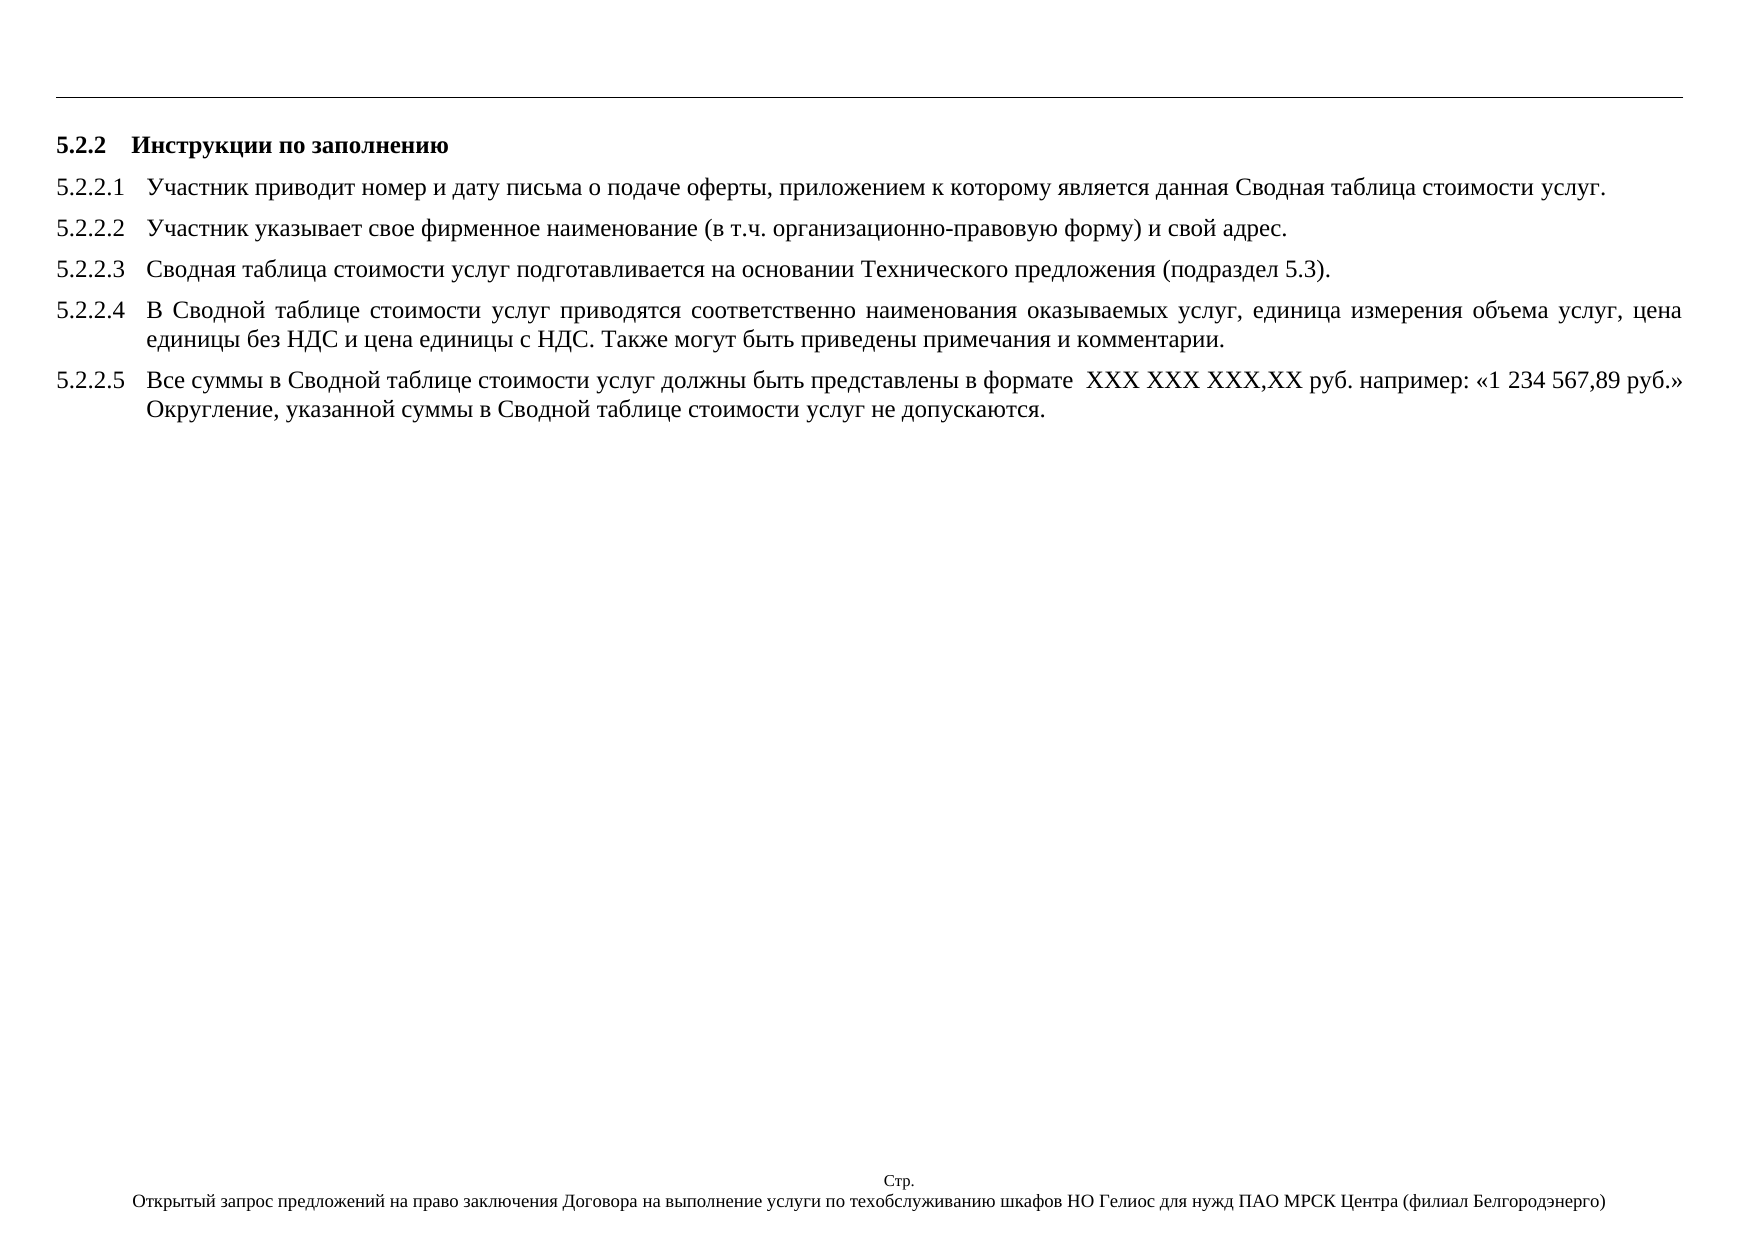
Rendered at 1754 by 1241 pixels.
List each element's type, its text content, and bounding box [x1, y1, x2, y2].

subtitle Инструкции по заполнению [56, 131, 1683, 159]
list Участник указывает свое фирменное наименование (в т.ч. организационно-правовую форму) и свой адрес. [56, 213, 1683, 242]
list В Сводной таблице стоимости услуг приводятся соответственно наименования оказываемых услуг, единица измерения объема услуг, цена единицы без НДС и цена единицы с НДС. Также могут быть приведены примечания и комментарии. [56, 296, 1683, 353]
list Участник приводит номер и дату письма о подаче оферты, приложением к которому является данная Сводная таблица стоимости услуг. [56, 172, 1683, 201]
list Все суммы в Сводной таблице стоимости услуг должны быть представлены в формате XXX XXX XXX,XX руб. например: «1 234 567,89 руб.» Округление, указанной суммы в Сводной таблице стоимости услуг не допускаются. [56, 366, 1683, 423]
list Сводная таблица стоимости услуг подготавливается на основании Технического предложения (подраздел 5.3). [56, 254, 1683, 283]
